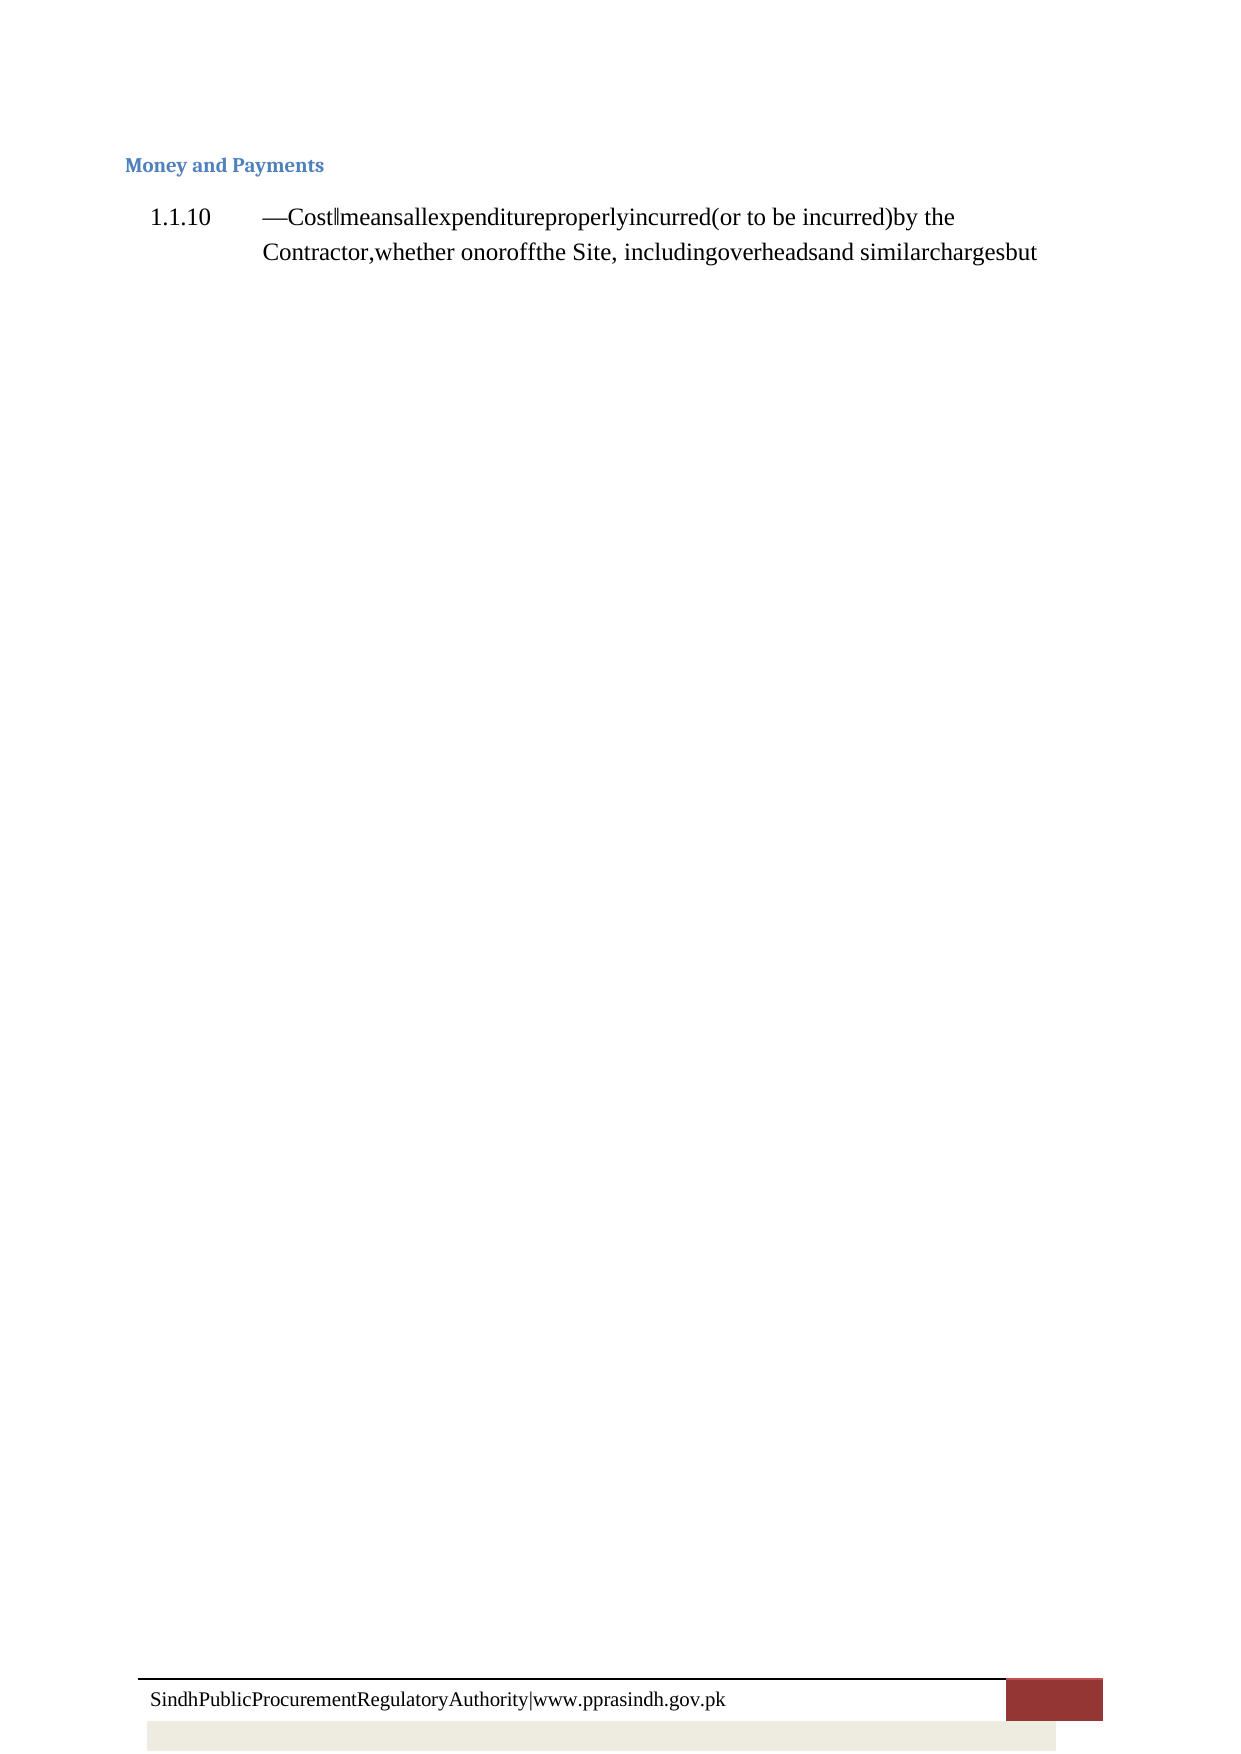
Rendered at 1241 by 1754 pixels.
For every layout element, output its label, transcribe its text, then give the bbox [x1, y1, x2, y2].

text Contractor,whether onoroffthe Site, includingoverheadsand similarchargesbut [262, 238, 1117, 266]
subtitle Money and Payments [125, 154, 1117, 178]
list ―Cost‖meansallexpenditureproperlyincurred(or to be incurred)by the [150, 203, 1117, 231]
